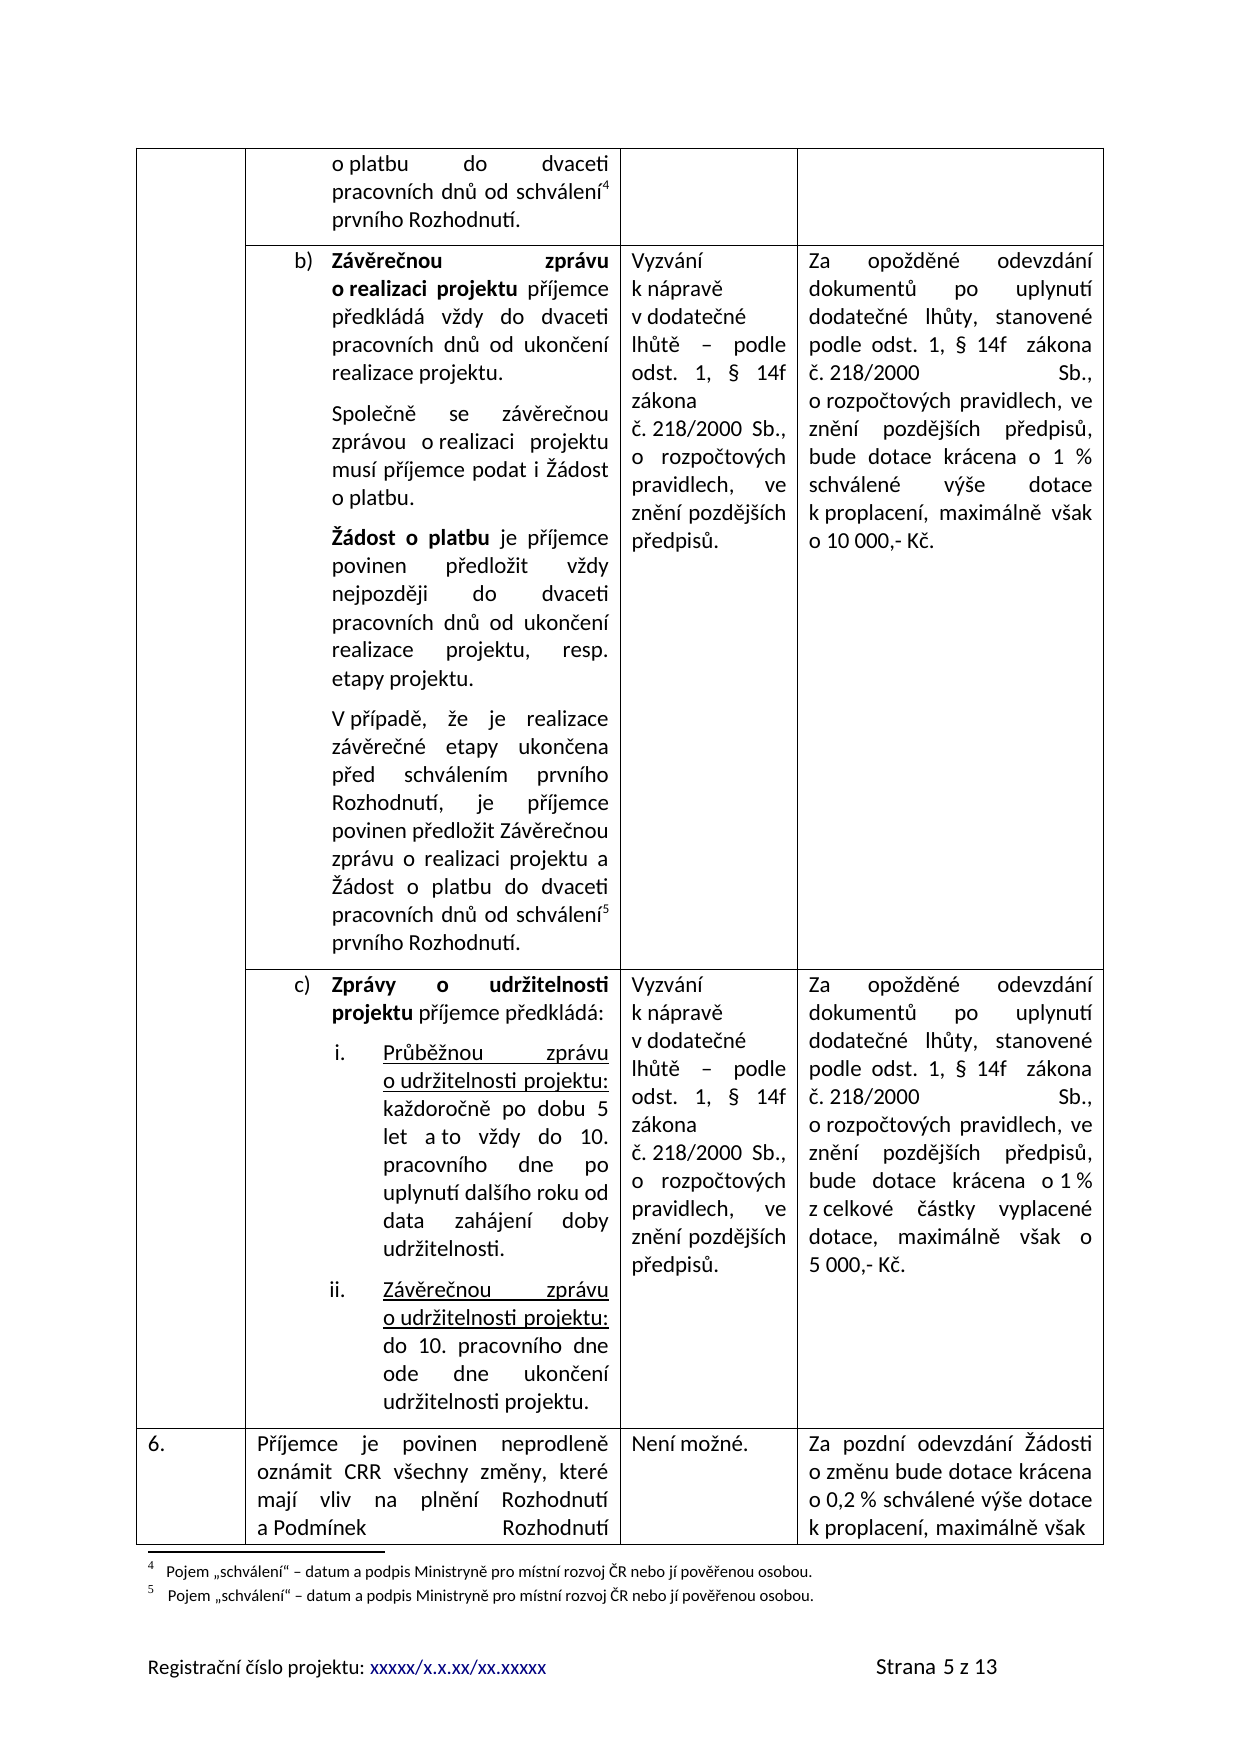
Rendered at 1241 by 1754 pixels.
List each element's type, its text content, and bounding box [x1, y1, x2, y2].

table_cell 6. [137, 1429, 245, 1544]
table_cell Za opožděné odevzdání dokumentů po uplynutí dodatečné lhůty, stanovené podle odst. 1, § 14f zákona č. 218/2000 Sb., o rozpočtových pravidlech, ve znění pozdějších předpisů, bude dotace krácena o 1 % z celkové částky vyplacené dotace, maximálně však o 5 000,- Kč. [798, 970, 1103, 1428]
table_cell Vyzvání k nápravě v dodatečné lhůtě – podle odst. 1, § 14f zákona č. 218/2000 Sb., o rozpočtových pravidlech, ve znění pozdějších předpisů. [621, 246, 797, 969]
table_cell Zprávy o udržitelnosti projektu příjemce předkládá: Průběžnou zprávu o udržitelnosti projektu: každoročně po dobu 5 let a to vždy do 10. pracovního dne po uplynutí dalšího roku od data zahájení doby udržitelnosti. Závěrečnou zprávu o udržitelnosti projektu: do 10. pracovního dne ode dne ukončení udržitelnosti projektu. [246, 970, 620, 1428]
table_cell Není možné. [621, 1429, 797, 1544]
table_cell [621, 149, 797, 245]
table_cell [798, 149, 1103, 245]
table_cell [798, 1429, 1103, 1544]
table_cell Vyzvání k nápravě v dodatečné lhůtě – podle odst. 1, § 14f zákona č. 218/2000 Sb., o rozpočtových pravidlech, ve znění pozdějších předpisů. [621, 970, 797, 1428]
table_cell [246, 149, 620, 245]
table_cell Závěrečnou zprávu o realizaci projektu příjemce předkládá vždy do dvaceti pracovních dnů od ukončení realizace projektu. Společně se závěrečnou zprávou o realizaci projektu musí příjemce podat i Žádost o platbu. Žádost o platbu je příjemce povinen předložit vždy nejpozději do dvaceti pracovních dnů od ukončení realizace projektu, resp. etapy projektu. V případě, že je realizace závěrečné etapy ukončena před schválením prvního Rozhodnutí, je příjemce povinen předložit Závěrečnou zprávu o realizaci projektu a Žádost o platbu do dvaceti pracovních dnů od schválení prvního Rozhodnutí. [246, 246, 620, 969]
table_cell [246, 1429, 620, 1544]
